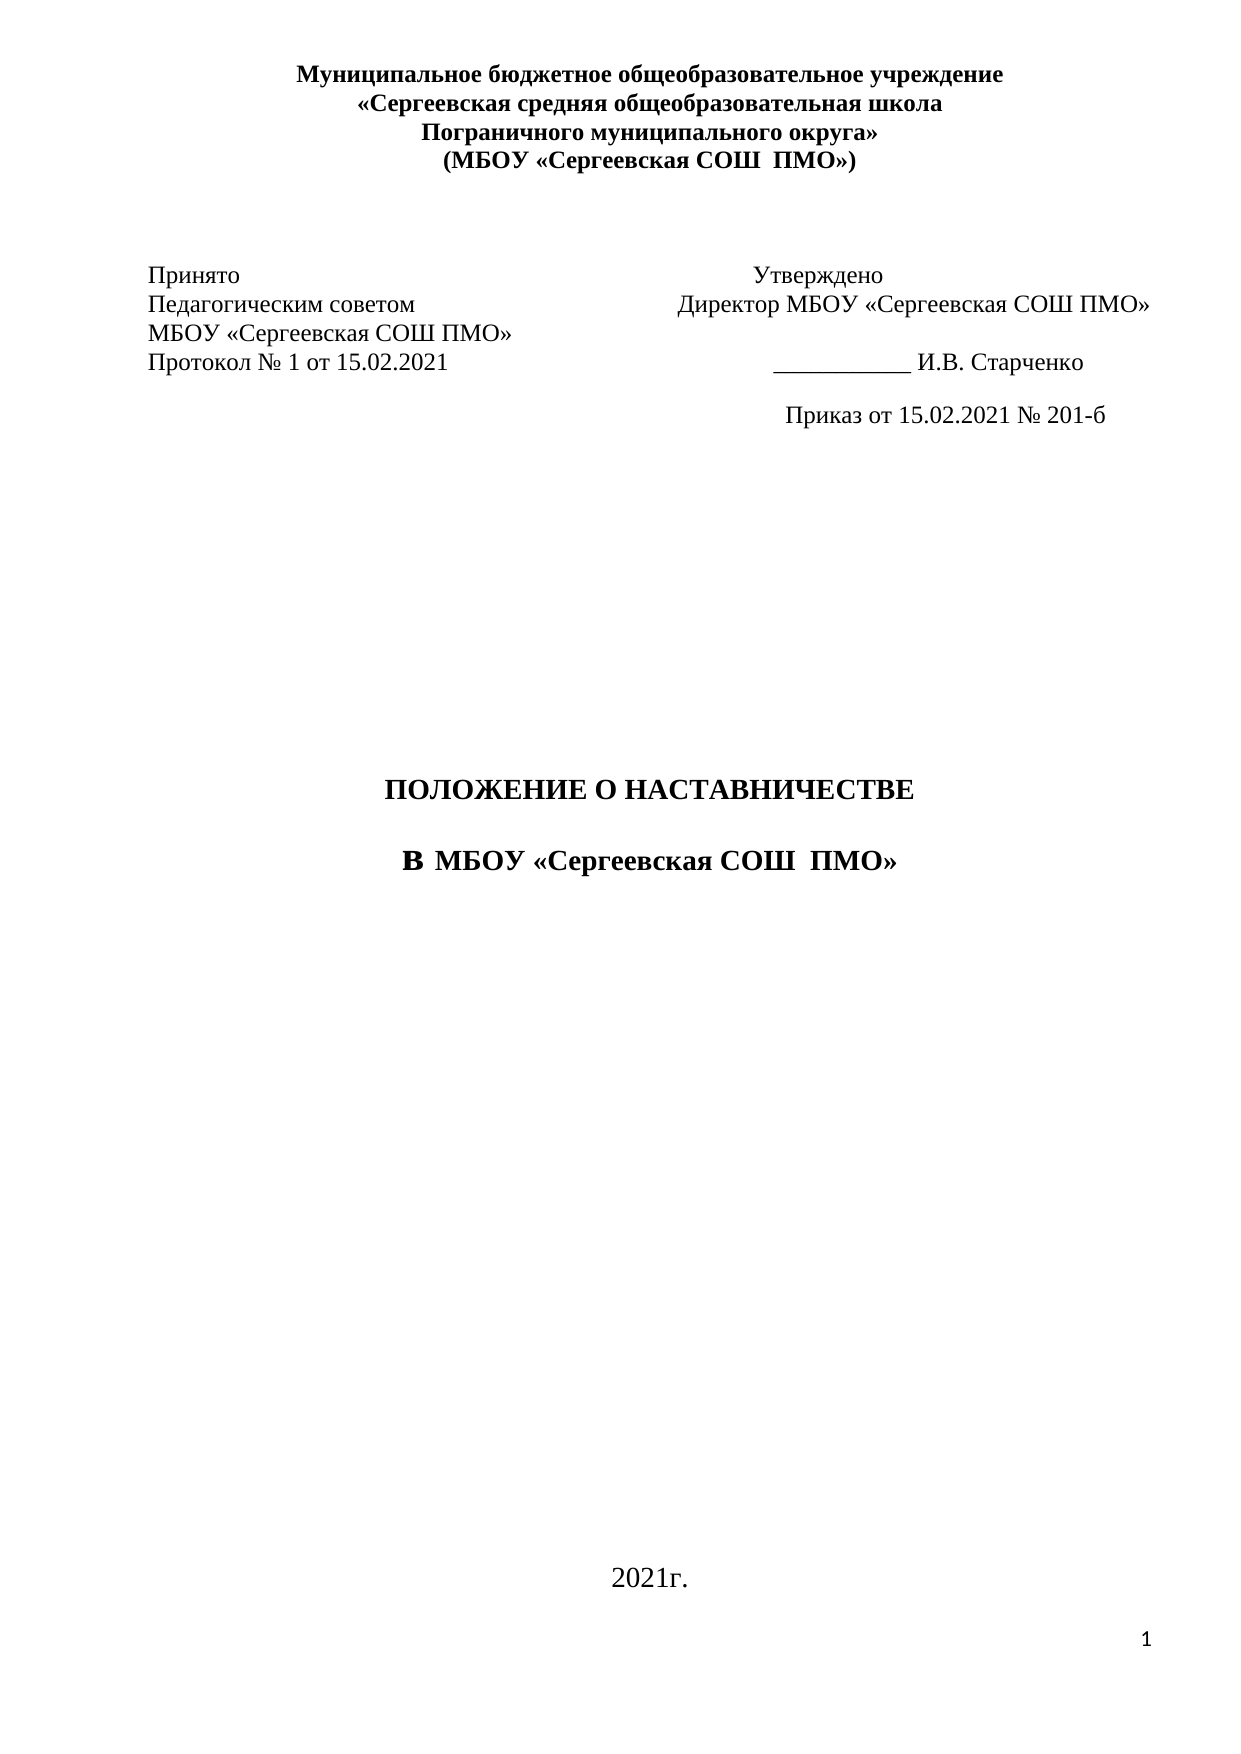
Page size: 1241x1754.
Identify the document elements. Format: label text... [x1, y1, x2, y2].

text Пограничного муниципального округа» [148, 117, 1152, 145]
text Приказ от 15.02.2021 № 201-б [148, 400, 1152, 429]
text Муниципальное бюджетное общеобразовательное учреждение [148, 59, 1152, 88]
text (МБОУ «Сергеевская СОШ ПМО») [148, 145, 1152, 174]
text Принято Утверждено [148, 260, 1152, 289]
text «Сергеевская средняя общеобразовательная школа [148, 88, 1152, 117]
text Протокол № 1 от 15.02.2021 ___________ И.В. Старченко [148, 347, 1152, 375]
text Педагогическим советом Директор МБОУ «Сергеевская СОШ ПМО» МБОУ «Сергеевская СОШ ПМО» [148, 289, 1152, 347]
text 2021г. [148, 1560, 1152, 1594]
text ПОЛОЖЕНИЕ О НАСТАВНИЧЕСТВЕ [148, 772, 1152, 806]
text в МБОУ «Сергеевская СОШ ПМО» [148, 831, 1152, 879]
